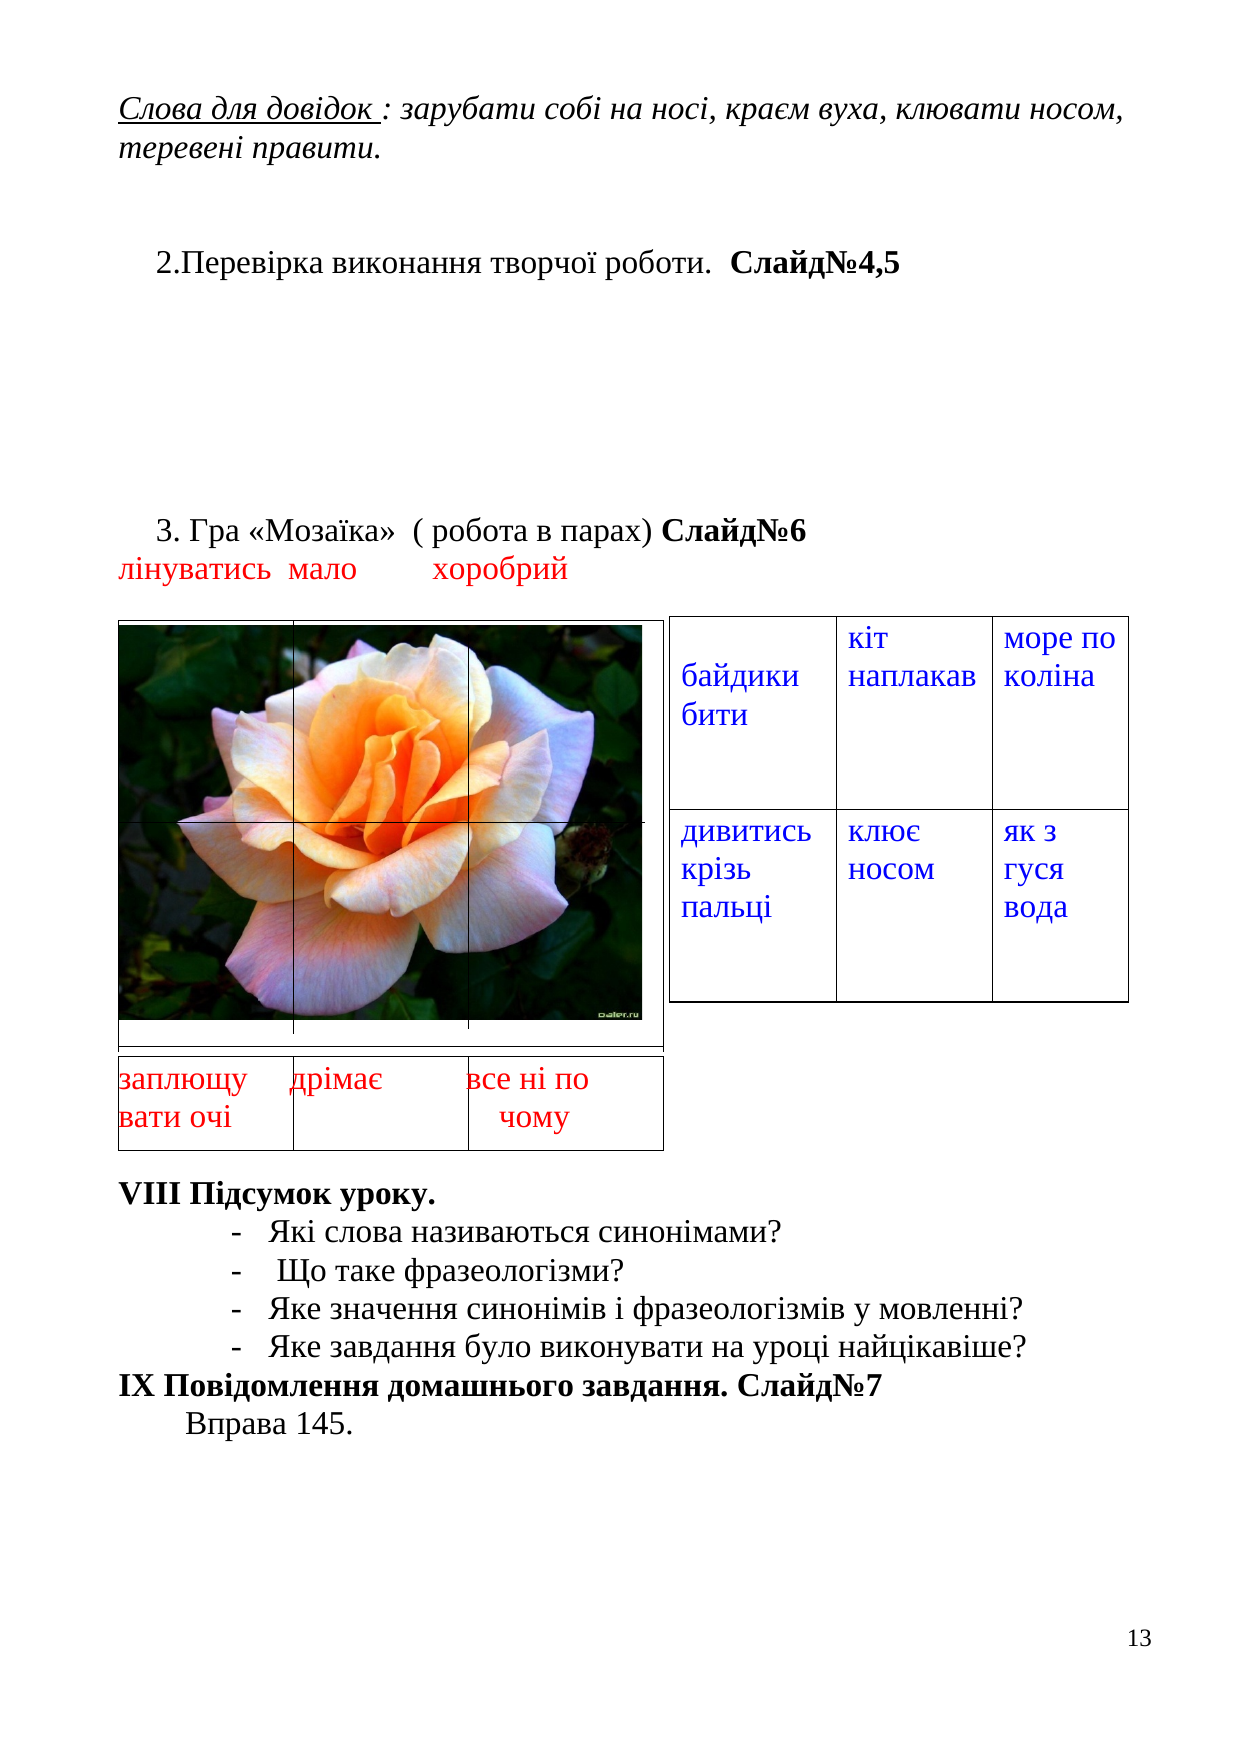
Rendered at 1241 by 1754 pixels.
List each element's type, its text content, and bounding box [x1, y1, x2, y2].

picture [469, 823, 643, 1020]
text 3. Гра «Мозаїка» ( робота в парах) Слайд№6 [156, 510, 1152, 549]
table_cell як з гуся вода [993, 810, 1128, 1001]
text вати очі чому [118, 1096, 1152, 1135]
text заплющу дрімає все ні по [118, 1058, 1152, 1096]
text ІХ Повідомлення домашнього завдання. Слайд№7 [118, 1365, 1152, 1403]
text лінуватись мало хоробрий [118, 549, 1152, 587]
list Яке завдання було виконувати на уроці найцікавіше? [231, 1326, 1152, 1365]
list Що таке фразеологізми? [231, 1250, 1152, 1288]
list Які слова називаються синонімами? [231, 1211, 1152, 1250]
table_cell клює носом [837, 810, 992, 1001]
list Яке значення синонімів і фразеологізмів у мовленні? [231, 1288, 1152, 1326]
table_header море по коліна [993, 617, 1128, 809]
text 2.Перевірка виконання творчої роботи. Слайд№4,5 [156, 242, 1152, 280]
table_header байдики бити [670, 617, 836, 809]
picture [119, 625, 293, 822]
table_cell дивитись крізь пальці [670, 810, 836, 1001]
text Вправа 145. [118, 1403, 1152, 1441]
picture [294, 625, 643, 822]
table_header кіт наплакав [837, 617, 992, 809]
text VІІІ Підсумок уроку. [118, 1173, 1152, 1211]
picture [294, 823, 468, 1020]
picture [119, 823, 293, 1020]
text Слова для довідок : зарубати собі на носі, краєм вуха, клювати носом, теревені правити. [118, 89, 1152, 165]
